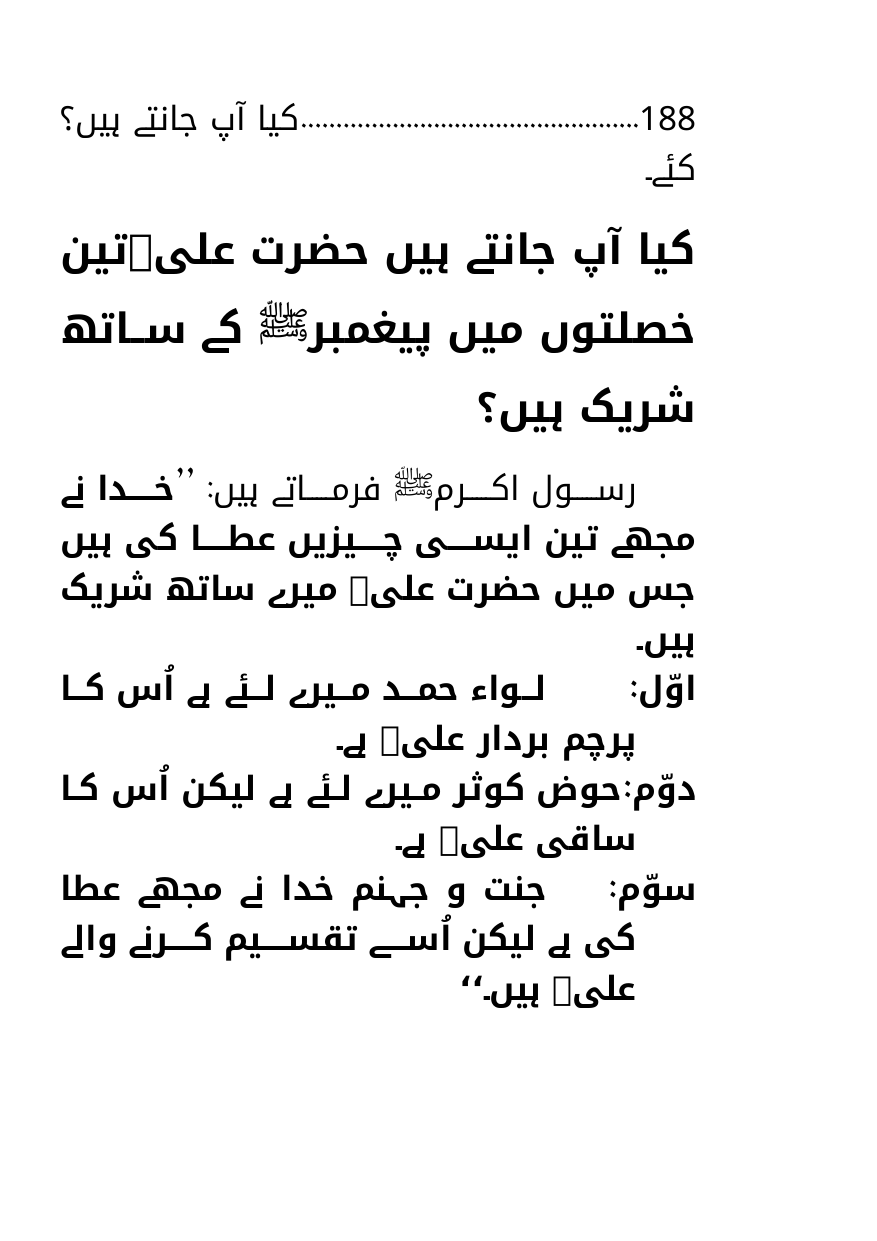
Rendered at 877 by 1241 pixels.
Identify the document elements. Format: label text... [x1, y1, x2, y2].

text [60, 140, 697, 190]
text اوّل: لواء حمد میرے لئے ہے اُس کا پرچم بردار علی﷣ ہے۔ [60, 661, 697, 761]
text رسول اکرمﷺ فرماتے ہیں: ’’خدا نے مجھے تین ایسی چیزیں عطا کی ہیں جس میں حضرت علی﷣ میرے ساتھ شریک ہیں۔ [60, 461, 697, 661]
subtitle کیا آپ جانتے ہیں حضرت علی﷣تین خصلتوں میں پیغمبرﷺ کے ساتھ شریک ہیں؟ [60, 211, 697, 448]
text دوّم: حوض کوثر میرے لئے ہے لیکن اُس کا ساقی علی﷣ ہے۔ [60, 761, 697, 861]
text سوّم: جنت و جہنم خدا نے مجھے عطا کی ہے لیکن اُسے تقسیم کرنے والے علی﷣ ہیں۔‘‘ [60, 861, 697, 1011]
